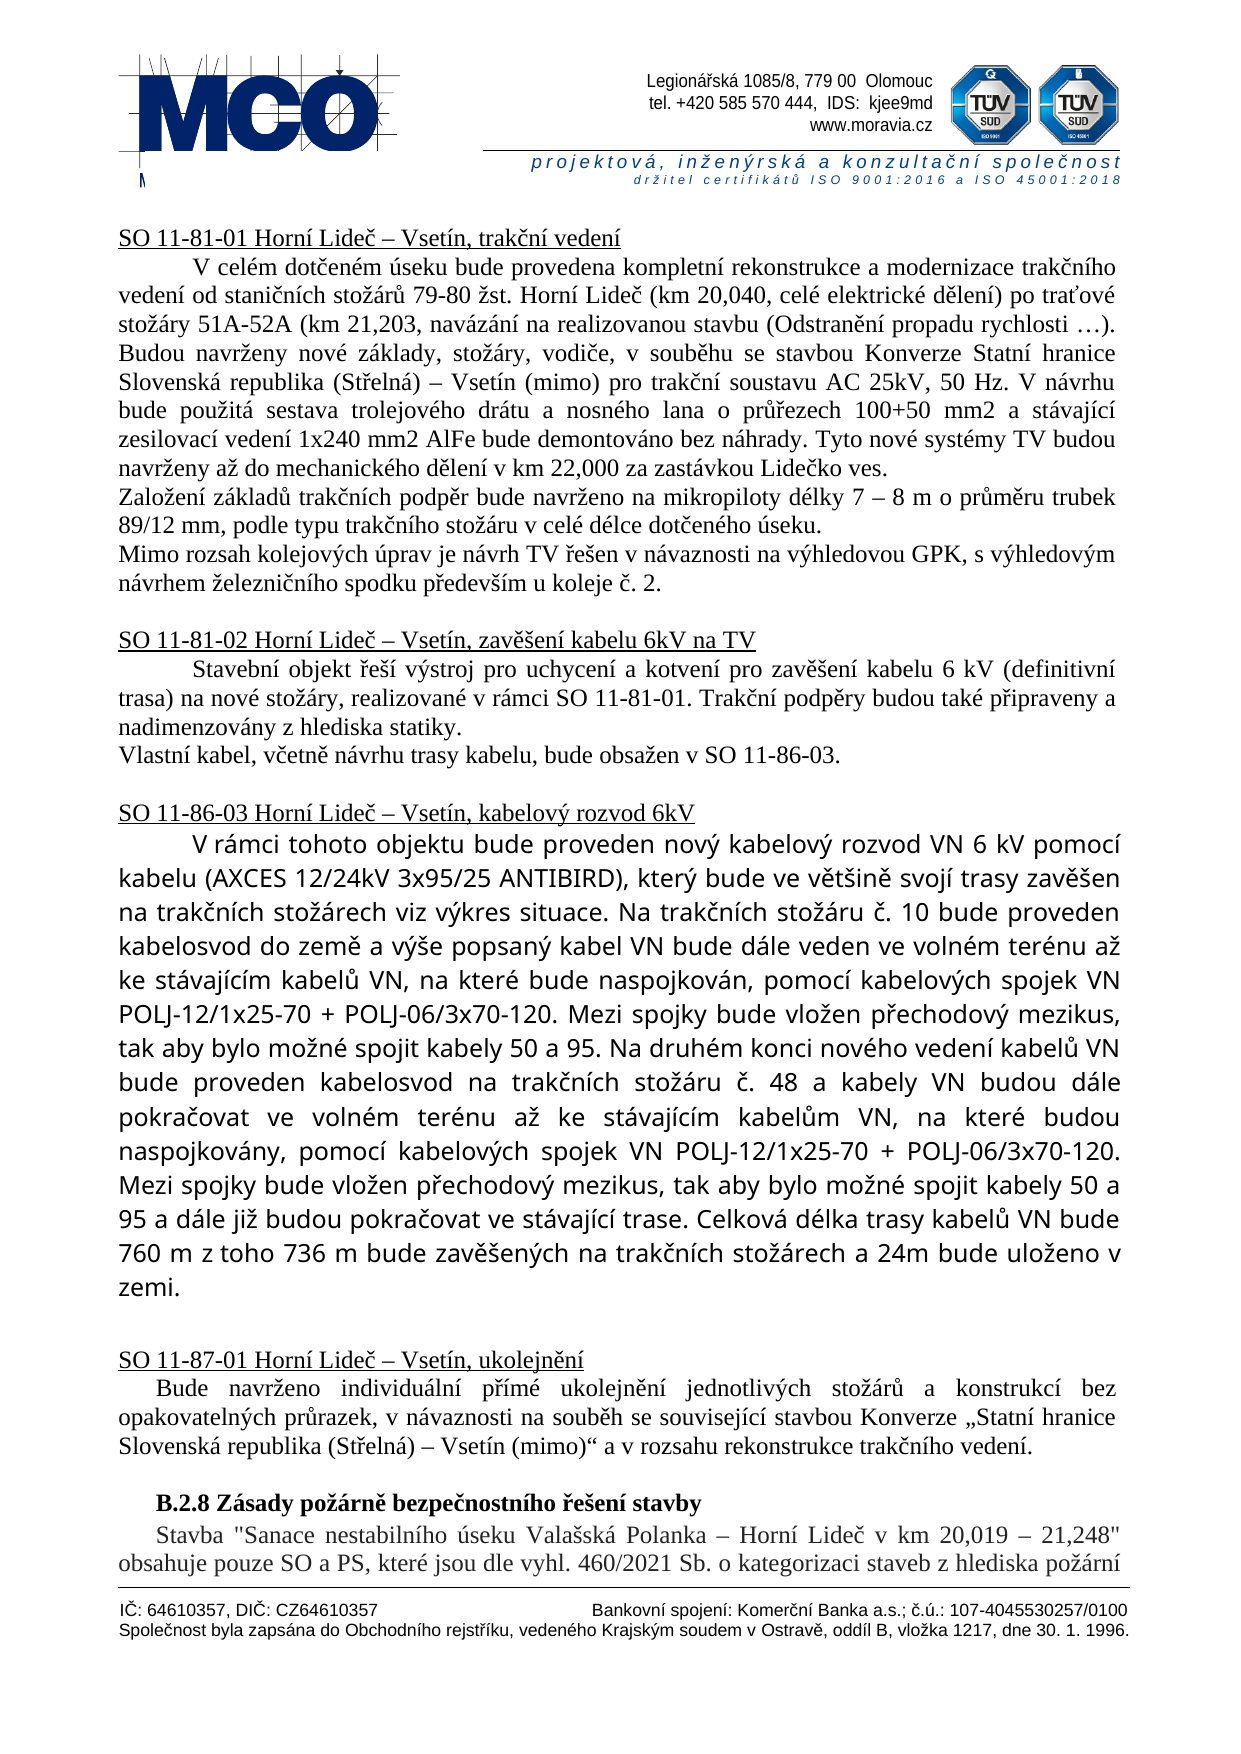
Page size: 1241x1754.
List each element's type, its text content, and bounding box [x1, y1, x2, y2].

text Vlastní kabel, včetně návrhu trasy kabelu, bude obsažen v SO 11-86-03. [118, 740, 1117, 769]
text SO 11-81-02 Horní Lideč – Vsetín, zavěšení kabelu 6kV na TV [118, 625, 1117, 654]
text SO 11-81-01 Horní Lideč – Vsetín, trakční vedení [118, 223, 1117, 252]
text Mimo rozsah kolejových úprav je návrh TV řešen v návaznosti na výhledovou GPK, s výhledovým návrhem železničního spodku především u koleje č. 2. [118, 539, 1117, 597]
text V celém dotčeném úseku bude provedena kompletní rekonstrukce a modernizace trakčního vedení od staničních stožárů 79-80 žst. Horní Lideč (km 20,040, celé elektrické dělení) po traťové stožáry 51A-52A (km 21,203, navázání na realizovanou stavbu (Odstranění propadu rychlosti …). Budou navrženy nové základy, stožáry, vodiče, v souběhu se stavbou Konverze Statní hranice Slovenská republika (Střelná) – Vsetín (mimo) pro trakční soustavu AC 25kV, 50 Hz. V návrhu bude použitá sestava trolejového drátu a nosného lana o průřezech 100+50 mm2 a stávající zesilovací vedení 1x240 mm2 AlFe bude demontováno bez náhrady. Tyto nové systémy TV budou navrženy až do mechanického dělení v km 22,000 za zastávkou Lidečko ves. [118, 252, 1117, 482]
text Založení základů trakčních podpěr bude navrženo na mikropiloty délky 7 – 8 m o průměru trubek 89/12 mm, podle typu trakčního stožáru v celé délce dotčeného úseku. [118, 482, 1117, 539]
text Bude navrženo individuální přímé ukolejnění jednotlivých stožárů a konstrukcí bez opakovatelných průrazek, v návaznosti na souběh se související stavbou Konverze „Statní hranice Slovenská republika (Střelná) – Vsetín (mimo)“ a v rozsahu rekonstrukce trakčního vedení. [118, 1373, 1117, 1460]
picture [948, 62, 1121, 147]
subtitle B.2.8 Zásady požárně bezpečnostního řešení stavby [156, 1488, 1122, 1517]
text SO 11-87-01 Horní Lideč – Vsetín, ukolejnění [118, 1345, 1117, 1373]
text Stavební objekt řeší výstroj pro uchycení a kotvení pro zavěšení kabelu 6 kV (definitivní trasa) na nové stožáry, realizované v rámci SO 11-81-01. Trakční podpěry budou také připraveny a nadimenzovány z hlediska statiky. [118, 654, 1117, 740]
text SO 11-86-03 Horní Lideč – Vsetín, kabelový rozvod 6kV [118, 798, 1117, 827]
text V rámci tohoto objektu bude proveden nový kabelový rozvod VN 6 kV pomocí kabelu (AXCES 12/24kV 3x95/25 ANTIBIRD), který bude ve většině svojí trasy zavěšen na trakčních stožárech viz výkres situace. Na trakčních stožáru č. 10 bude proveden kabelosvod do země a výše popsaný kabel VN bude dále veden ve volném terénu až ke stávajícím kabelů VN, na které bude naspojkován, pomocí kabelových spojek VN POLJ-12/1x25-70 + POLJ-06/3x70-120. Mezi spojky bude vložen přechodový mezikus, tak aby bylo možné spojit kabely 50 a 95. Na druhém konci nového vedení kabelů VN bude proveden kabelosvod na trakčních stožáru č. 48 a kabely VN budou dále pokračovat ve volném terénu až ke stávajícím kabelům VN, na které budou naspojkovány, pomocí kabelových spojek VN POLJ-12/1x25-70 + POLJ-06/3x70-120. Mezi spojky bude vložen přechodový mezikus, tak aby bylo možné spojit kabely 50 a 95 a dále již budou pokračovat ve stávající trase. Celková délka trasy kabelů VN bude 760 m z toho 736 m bude zavěšených na trakčních stožárech a 24m bude uloženo v zemi. [118, 827, 1122, 1303]
